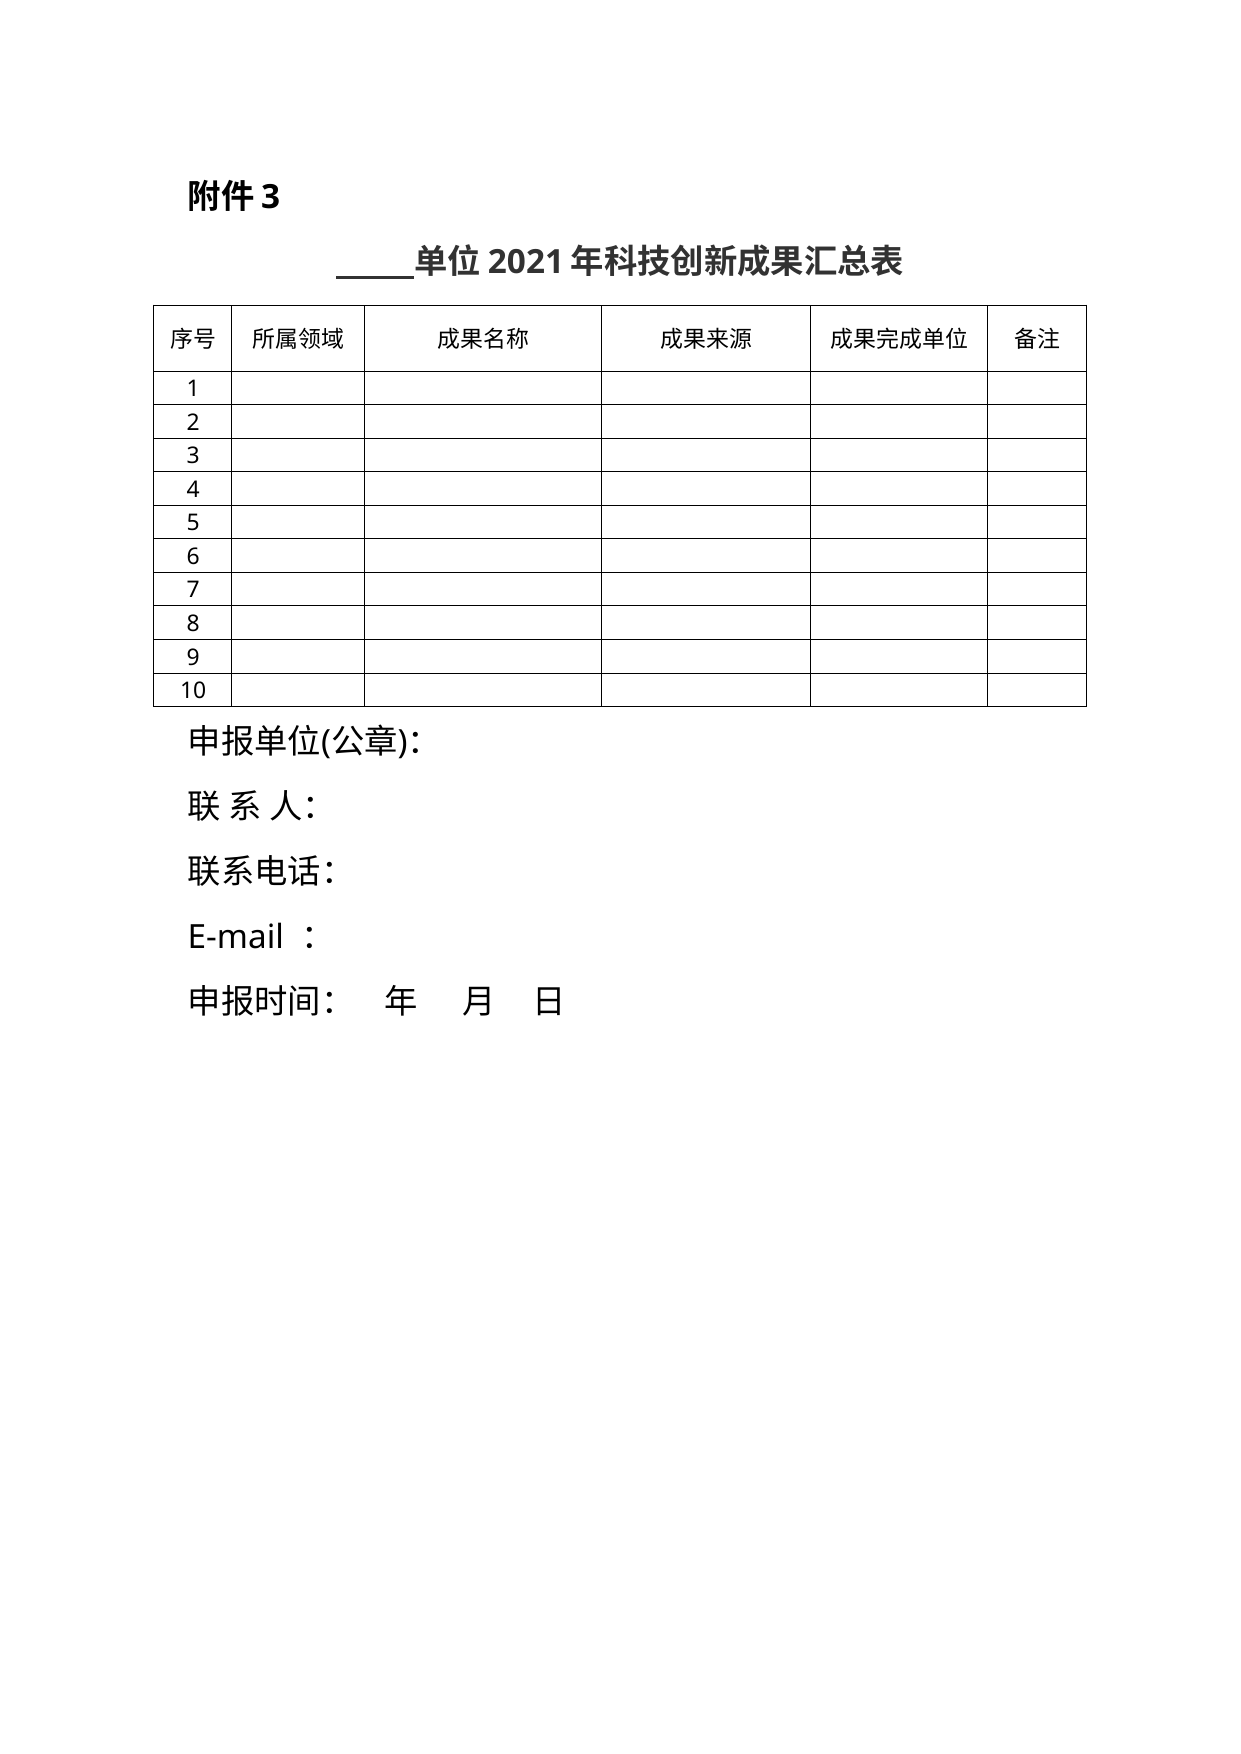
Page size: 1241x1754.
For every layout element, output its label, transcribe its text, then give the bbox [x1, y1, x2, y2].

table_cell [365, 573, 601, 605]
table_cell [811, 674, 987, 706]
table_cell [602, 674, 810, 706]
table_cell [365, 606, 601, 639]
table_cell 7 [154, 573, 231, 605]
table_cell [602, 405, 810, 438]
table_cell [811, 573, 987, 605]
table_cell [365, 539, 601, 572]
table_cell [811, 472, 987, 505]
table_cell 2 [154, 405, 231, 438]
table_cell [365, 640, 601, 672]
table_cell [988, 606, 1086, 639]
table_header 序号 [154, 306, 231, 371]
table_header 成果名称 [365, 306, 601, 371]
table_cell 4 [154, 472, 231, 505]
text 单位2021年科技创新成果汇总表 [187, 227, 1053, 292]
table_cell 5 [154, 506, 231, 538]
text 申报单位(公章)： [187, 707, 1053, 772]
text 联 系 人： [187, 772, 1053, 837]
table_cell [232, 405, 364, 438]
text 附件3 [187, 162, 1053, 227]
table_cell [365, 405, 601, 438]
table_header 成果完成单位 [811, 306, 987, 371]
table_cell [811, 405, 987, 438]
table_cell [602, 472, 810, 505]
table_cell [811, 606, 987, 639]
table_cell [988, 372, 1086, 404]
table_cell [365, 472, 601, 505]
table_header 所属领域 [232, 306, 364, 371]
text 联系电话： [187, 837, 1053, 902]
table_cell [602, 539, 810, 572]
table_cell [232, 372, 364, 404]
table_cell [232, 539, 364, 572]
table_cell [365, 439, 601, 471]
table_cell [988, 506, 1086, 538]
table_cell [811, 539, 987, 572]
table_cell 8 [154, 606, 231, 639]
table_cell [232, 573, 364, 605]
table_cell [988, 573, 1086, 605]
table_cell [811, 372, 987, 404]
table_cell [232, 674, 364, 706]
table_header 成果来源 [602, 306, 810, 371]
table_cell [232, 606, 364, 639]
table_cell [602, 372, 810, 404]
table_cell [988, 405, 1086, 438]
table_cell [811, 439, 987, 471]
table_cell [232, 439, 364, 471]
table_cell [232, 506, 364, 538]
table_cell [365, 674, 601, 706]
table_cell [811, 640, 987, 672]
table_cell [602, 506, 810, 538]
table_cell [232, 472, 364, 505]
table_cell [988, 472, 1086, 505]
table_cell 3 [154, 439, 231, 471]
table_cell 6 [154, 539, 231, 572]
table_cell [365, 372, 601, 404]
table_cell [988, 539, 1086, 572]
table_cell 9 [154, 640, 231, 672]
table_cell [602, 573, 810, 605]
table_cell [602, 606, 810, 639]
table_cell [602, 640, 810, 672]
table_cell [988, 674, 1086, 706]
table_cell [988, 640, 1086, 672]
text 申报时间： 年 月 日 [187, 967, 1053, 1032]
table_cell [365, 506, 601, 538]
table_cell [602, 439, 810, 471]
table_header 备注 [988, 306, 1086, 371]
text E-mail ： [187, 902, 1053, 967]
table_cell [811, 506, 987, 538]
table_cell [232, 640, 364, 672]
table_cell 1 [154, 372, 231, 404]
table_cell [988, 439, 1086, 471]
table_cell 10 [154, 674, 231, 706]
